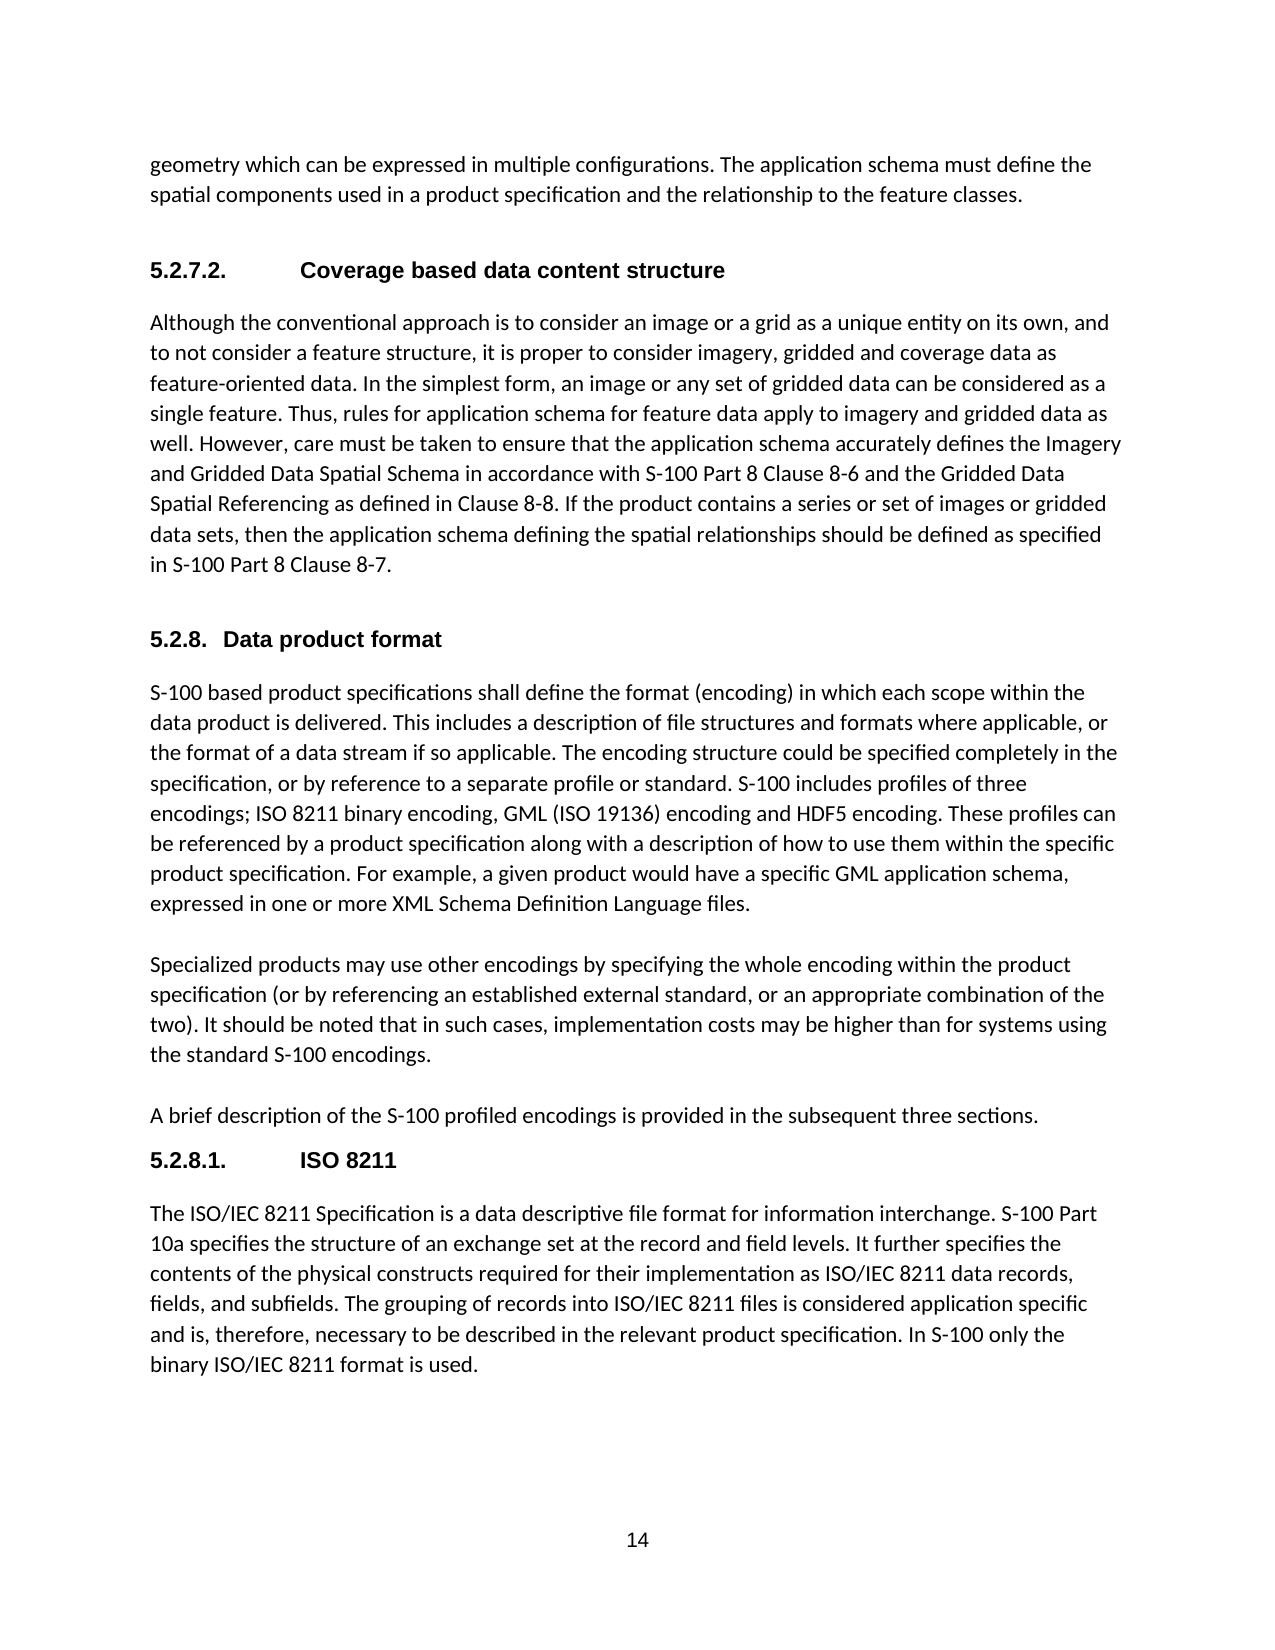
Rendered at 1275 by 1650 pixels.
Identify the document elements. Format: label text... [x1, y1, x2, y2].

subtitle ISO 8211 [150, 1148, 1125, 1174]
list A brief description of the S-100 profiled encodings is provided in the subsequent three sections. [150, 1101, 1125, 1129]
list Specialized products may use other encodings by specifying the whole encoding within the product specification (or by referencing an established external standard, or an appropriate combination of the two). It should be noted that in such cases, implementation costs may be higher than for systems using the standard S-100 encodings. [150, 950, 1125, 1069]
list Although the conventional approach is to consider an image or a grid as a unique entity on its own, and to not consider a feature structure, it is proper to consider imagery, gridded and coverage data as feature-oriented data. In the simplest form, an image or any set of gridded data can be considered as a single feature. Thus, rules for application schema for feature data apply to imagery and gridded data as well. However, care must be taken to ensure that the application schema accurately defines the Imagery and Gridded Data Spatial Schema in accordance with S-100 Part 8 Clause 8-6 and the Gridded Data Spatial Referencing as defined in Clause 8-8. If the product contains a series or set of images or gridded data sets, then the application schema defining the spatial relationships should be defined as specified in S-100 Part 8 Clause 8-7. [150, 308, 1125, 578]
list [150, 150, 1125, 208]
text The ISO/IEC 8211 Specification is a data descriptive file format for information interchange. S-100 Part 10a specifies the structure of an exchange set at the record and field levels. It further specifies the contents of the physical constructs required for their implementation as ISO/IEC 8211 data records, fields, and subfields. The grouping of records into ISO/IEC 8211 files is considered application specific and is, therefore, necessary to be described in the relevant product specification. In S-100 only the binary ISO/IEC 8211 format is used. [150, 1199, 1125, 1378]
subtitle Coverage based data content structure [150, 257, 1125, 283]
subtitle Data product format [150, 627, 1125, 653]
list S-100 based product specifications shall define the format (encoding) in which each scope within the data product is delivered. This includes a description of file structures and formats where applicable, or the format of a data stream if so applicable. The encoding structure could be specified completely in the specification, or by reference to a separate profile or standard. S-100 includes profiles of three encodings; ISO 8211 binary encoding, GML (ISO 19136) encoding and HDF5 encoding. These profiles can be referenced by a product specification along with a description of how to use them within the specific product specification. For example, a given product would have a specific GML application schema, expressed in one or more XML Schema Definition Language files. [150, 678, 1125, 918]
